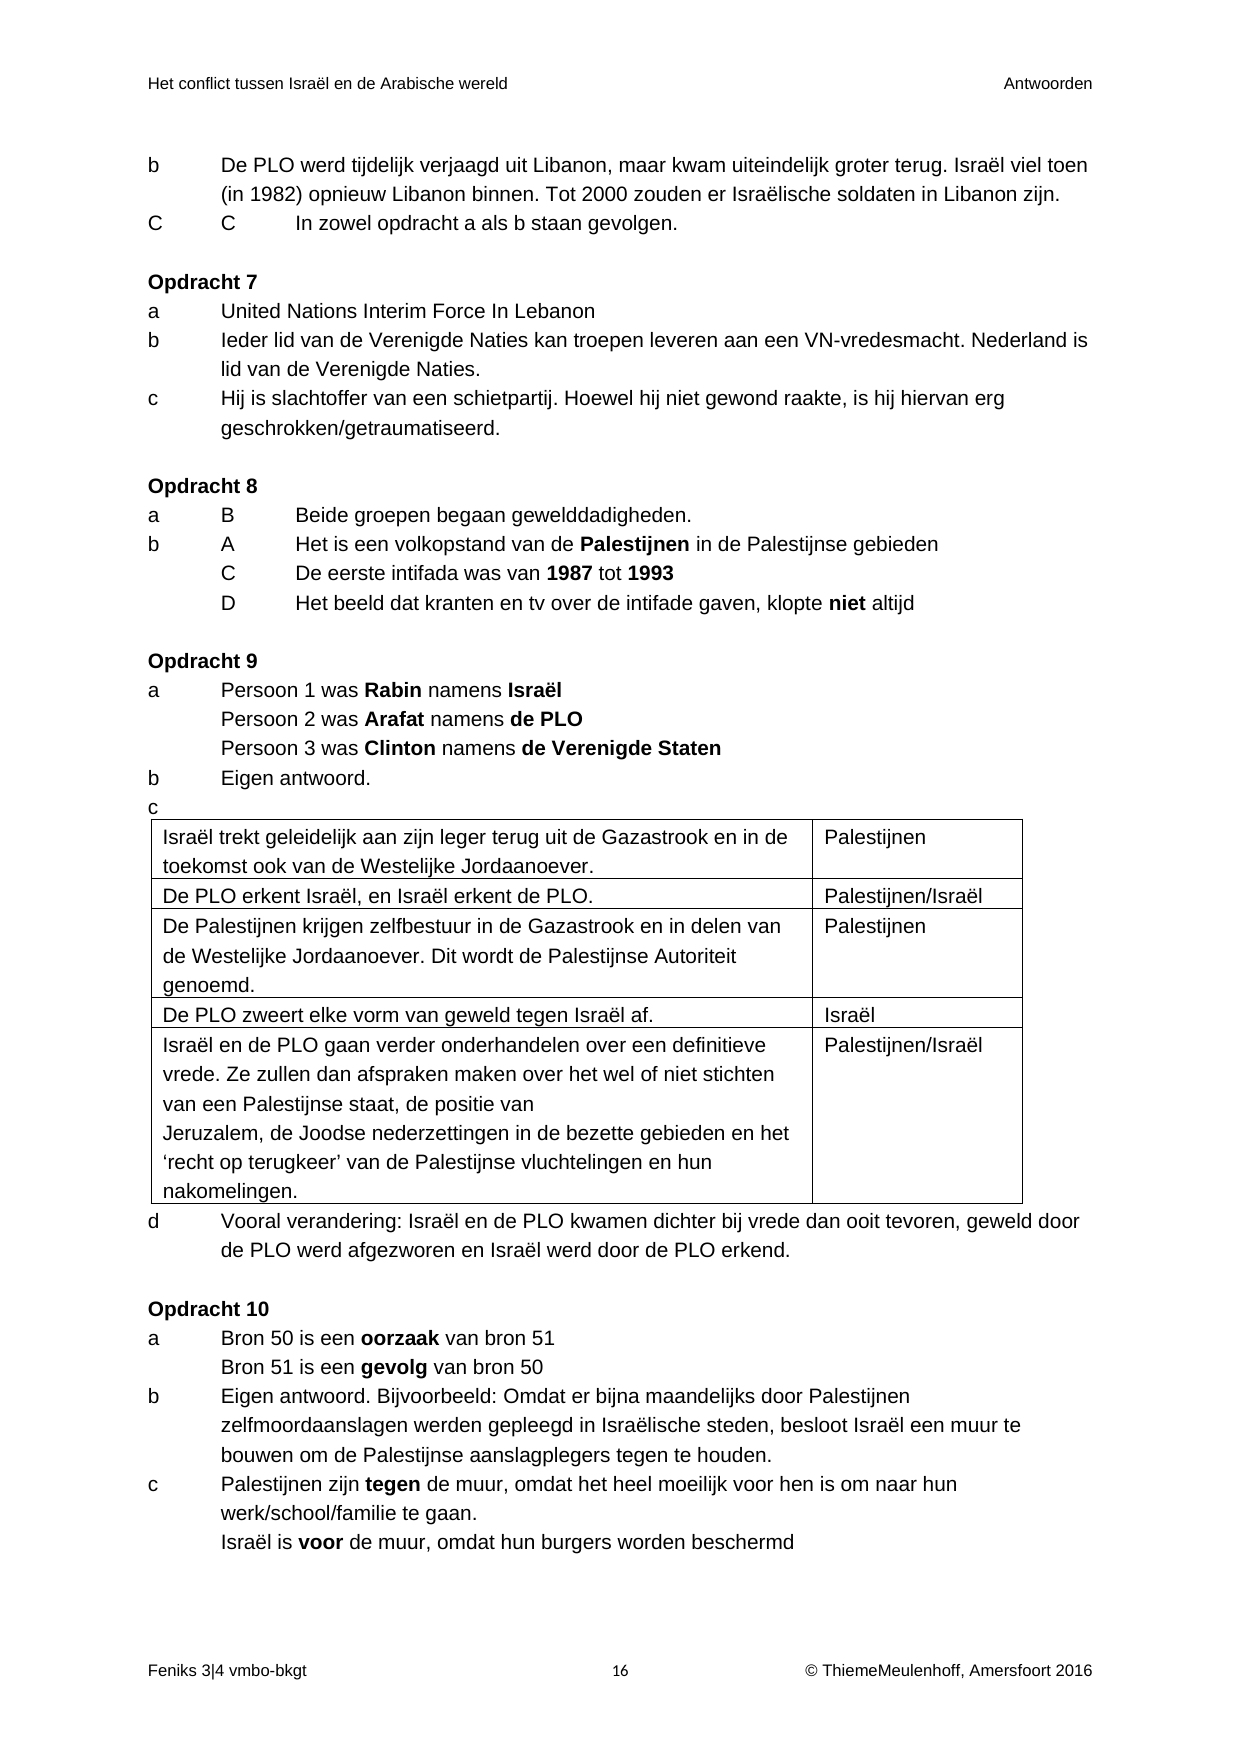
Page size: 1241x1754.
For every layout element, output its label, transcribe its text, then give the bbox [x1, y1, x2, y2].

table_cell De PLO erkent Israël, en Israël erkent de PLO. [152, 879, 812, 908]
text D Het beeld dat kranten en tv over de intifade gaven, klopte niet altijd [148, 585, 1093, 614]
table_cell Palestijnen [813, 909, 1022, 997]
text b Eigen antwoord. [148, 760, 1093, 789]
text Persoon 2 was Arafat namens de PLO [148, 702, 1093, 731]
table_cell Israël en de PLO gaan verder onderhandelen over een definitieve vrede. Ze zullen dan afspraken maken over het wel of niet stichten van een Palestijnse staat, de positie van Jeruzalem, de Joodse nederzettingen in de bezette gebieden en het ‘recht op terugkeer’ van de Palestijnse vluchtelingen en hun nakomelingen. [152, 1028, 812, 1203]
text a Bron 50 is een oorzaak van bron 51 [148, 1321, 1093, 1350]
table_header Palestijnen [813, 820, 1022, 878]
text C De eerste intifada was van 1987 tot 1993 [148, 556, 1093, 585]
table_header Israël trekt geleidelijk aan zijn leger terug uit de Gazastrook en in de toekomst ook van de Westelijke Jordaanoever. [152, 820, 812, 878]
table_cell Palestijnen/Israël [813, 1028, 1022, 1203]
table_cell De Palestijnen krijgen zelfbestuur in de Gazastrook en in delen van de Westelijke Jordaanoever. Dit wordt de Palestijnse Autoriteit genoemd. [152, 909, 812, 997]
text c Palestijnen zijn tegen de muur, omdat het heel moeilijk voor hen is om naar hun werk/school/familie te gaan. [148, 1466, 1093, 1525]
text b De PLO werd tijdelijk verjaagd uit Libanon, maar kwam uiteindelijk groter terug. Israël viel toen (in 1982) opnieuw Libanon binnen. Tot 2000 zouden er Israëlische soldaten in Libanon zijn. [148, 148, 1093, 206]
text c [148, 789, 1093, 818]
text Israël is voor de muur, omdat hun burgers worden beschermd [221, 1525, 1093, 1554]
text d Vooral verandering: Israël en de PLO kwamen dichter bij vrede dan ooit tevoren, geweld door de PLO werd afgezworen en Israël werd door de PLO erkend. [148, 1204, 1093, 1262]
text b Eigen antwoord. Bijvoorbeeld: Omdat er bijna maandelijks door Palestijnen zelfmoordaanslagen werden gepleegd in Israëlische steden, besloot Israël een muur te bouwen om de Palestijnse aanslagplegers tegen te houden. [148, 1379, 1093, 1466]
text c Hij is slachtoffer van een schietpartij. Hoewel hij niet gewond raakte, is hij hiervan erg geschrokken/getraumatiseerd. [148, 381, 1093, 439]
text Opdracht 7 [148, 264, 1093, 293]
text b A Het is een volkopstand van de Palestijnen in de Palestijnse gebieden [148, 527, 1093, 556]
text b Ieder lid van de Verenigde Naties kan troepen leveren aan een VN-vredesmacht. Nederland is lid van de Verenigde Naties. [148, 323, 1093, 381]
text Opdracht 8 [148, 468, 1093, 498]
text a B Beide groepen begaan gewelddadigheden. [148, 498, 1093, 527]
table_cell De PLO zweert elke vorm van geweld tegen Israël af. [152, 998, 812, 1027]
text Persoon 3 was Clinton namens de Verenigde Staten [148, 731, 1093, 760]
text a Persoon 1 was Rabin namens Israël [148, 673, 1093, 702]
table_cell Israël [813, 998, 1022, 1027]
text Opdracht 10 [148, 1291, 1093, 1321]
text C C In zowel opdracht a als b staan gevolgen. [148, 206, 1093, 235]
table_cell Palestijnen/Israël [813, 879, 1022, 908]
text Opdracht 9 [148, 643, 1093, 673]
text a United Nations Interim Force In Lebanon [148, 293, 1093, 323]
text Bron 51 is een gevolg van bron 50 [148, 1350, 1093, 1379]
